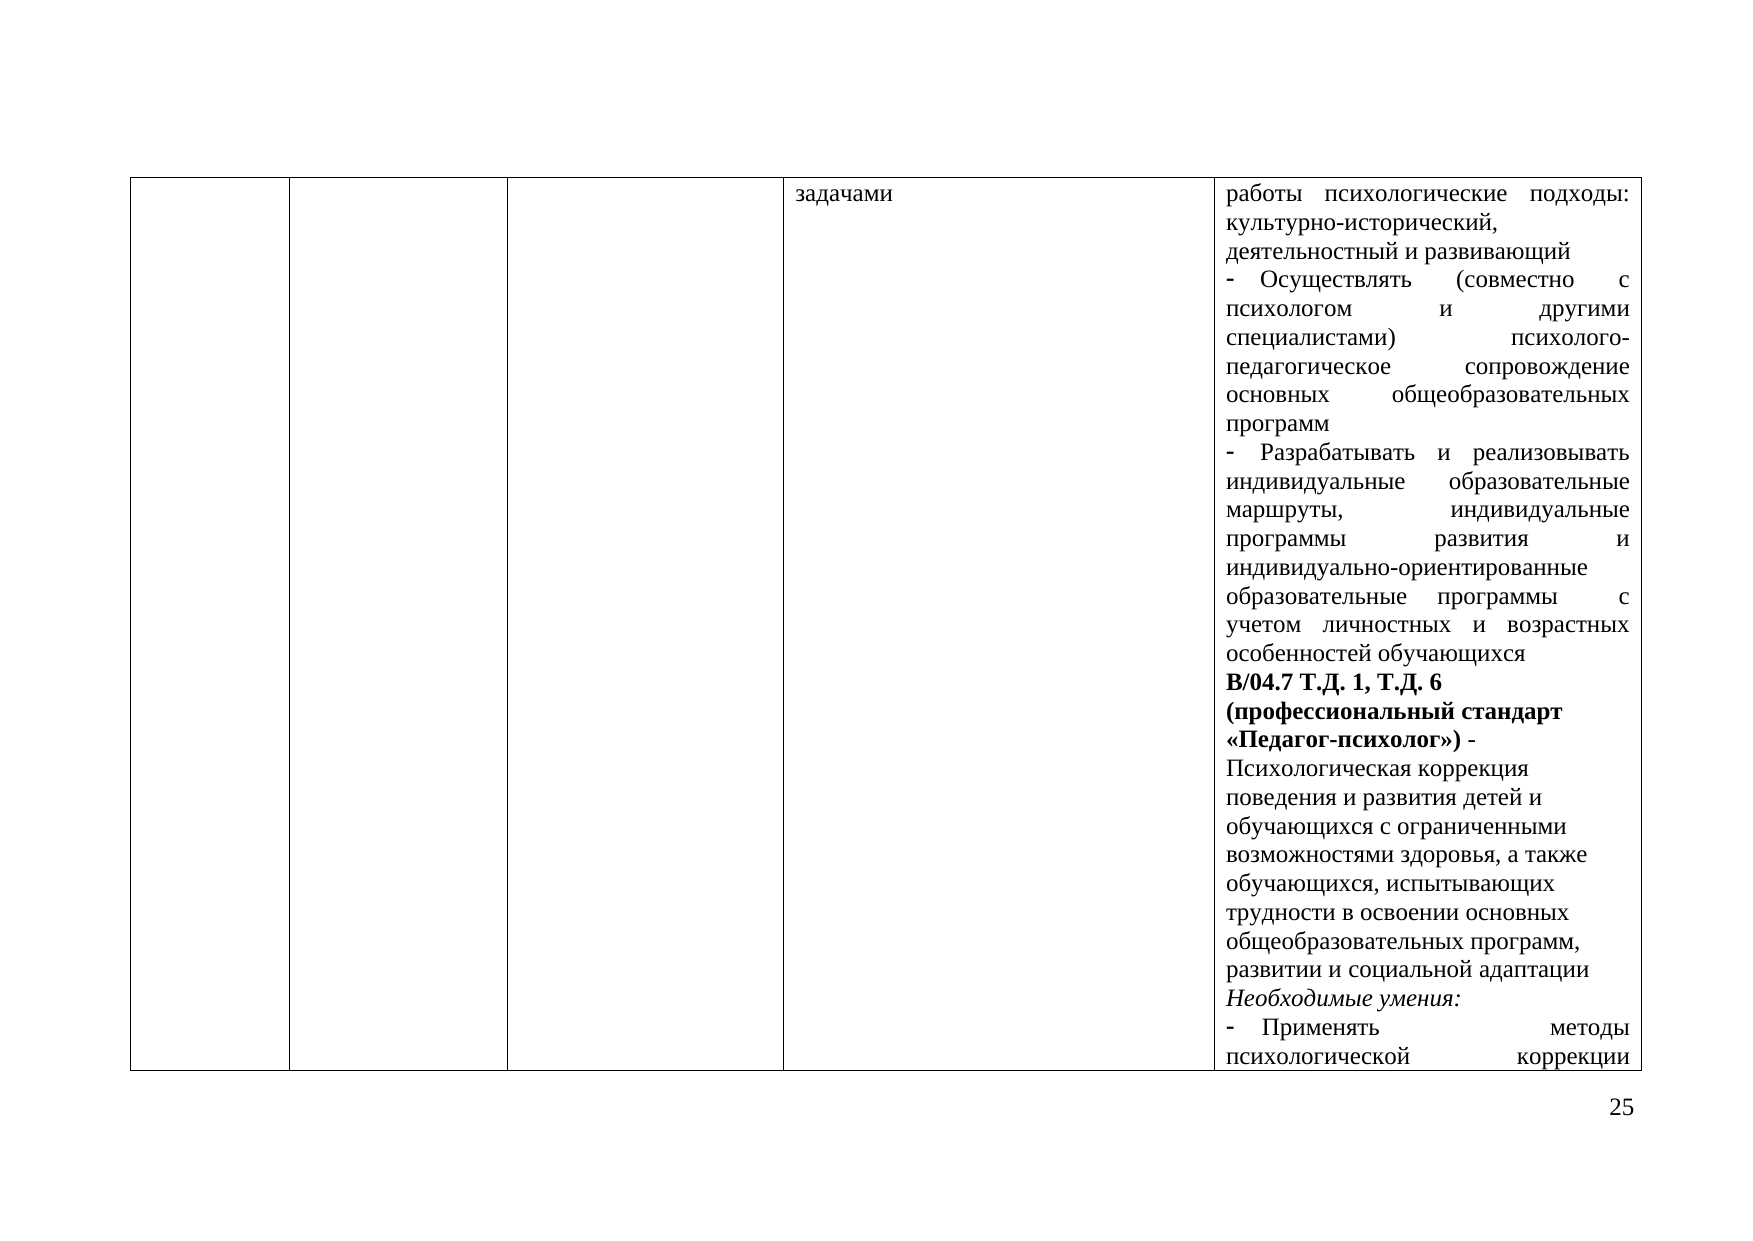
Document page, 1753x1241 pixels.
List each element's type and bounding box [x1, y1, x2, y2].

table_cell [1215, 178, 1641, 1069]
table_cell [784, 178, 1214, 1069]
